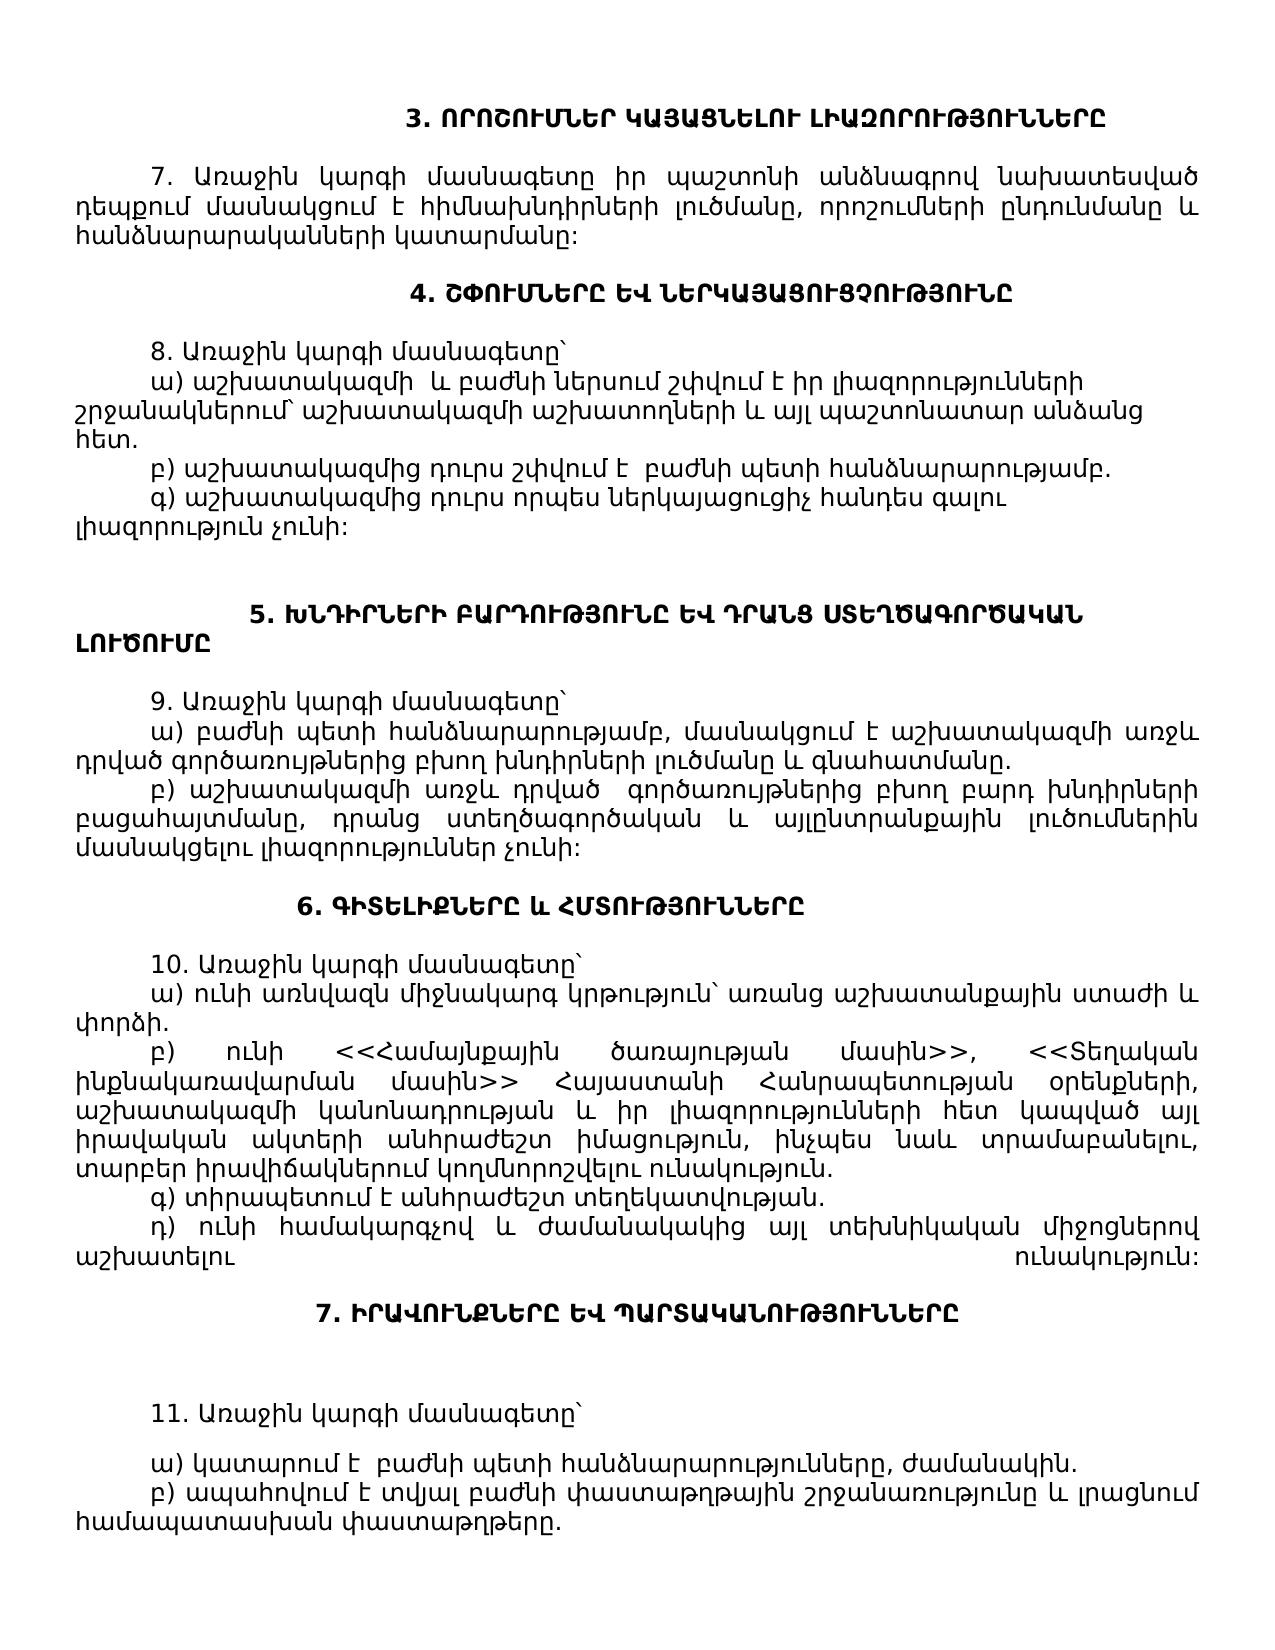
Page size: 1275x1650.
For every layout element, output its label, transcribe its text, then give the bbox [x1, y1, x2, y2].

text 7. ԻՐԱՎՈՒՆՔՆԵՐԸ ԵՎ ՊԱՐՏԱԿԱՆՈՒԹՅՈՒՆՆԵՐԸ [75, 1299, 1200, 1328]
text 10. Առաջին կարգի մասնագետը՝ [75, 950, 1200, 979]
text 5. ԽՆԴԻՐՆԵՐԻ ԲԱՐԴՈՒԹՅՈՒՆԸ ԵՎ ԴՐԱՆՑ ՍՏԵՂԾԱԳՈՐԾԱԿԱՆ ԼՈՒԾՈՒՄԸ [75, 542, 1200, 658]
text գ) տիրապետում է անհրաժեշտ տեղեկատվության. [75, 1183, 1200, 1212]
text 11. Առաջին կարգի մասնագետը՝ [75, 1399, 1200, 1428]
text 6. ԳԻՏԵԼԻՔՆԵՐԸ և ՀՄՏՈՒԹՅՈՒՆՆԵՐԸ [75, 862, 1200, 921]
text բ) ապահովում է տվյալ բաժնի փաստաթղթային շրջանառությունը և լրացնում համապատասխան փաստաթղթերը. [75, 1478, 1200, 1536]
text բ) աշխատակազմի առջև դրված գործառույթներից բխող բարդ խնդիրների բացահայտմանը, դրանց ստեղծագործական և այլընտրանքային լուծումներին մասնակցելու լիազորություններ չունի: [75, 775, 1200, 862]
text 4. ՇՓՈՒՄՆԵՐԸ ԵՎ ՆԵՐԿԱՅԱՑՈՒՑՉՈՒԹՅՈՒՆԸ 8. Առաջին կարգի մասնագետը՝ [150, 279, 1200, 367]
text դ) ունի համակարգչով և ժամանակակից այլ տեխնիկական միջոցներով աշխատելու ունակություն: [75, 1212, 1200, 1299]
text 3. ՈՐՈՇՈՒՄՆԵՐ ԿԱՅԱՑՆԵԼՈՒ ԼԻԱԶՈՐՈՒԹՅՈՒՆՆԵՐԸ [75, 75, 1200, 133]
text 7. Առաջին կարգի մասնագետը իր պաշտոնի անձնագրով նախատեսված դեպքում մասնակցում է հիմնախնդիրների լուծմանը, որոշումների ընդունմանը և հանձնարարականների կատարմանը: [75, 162, 1200, 250]
text ա) բաժնի պետի հանձնարարությամբ, մասնակցում է աշխատակազմի առջև դրված գործառույթներից բխող խնդիրների լուծմանը և գնահատմանը. [75, 717, 1200, 775]
text ա) աշխատակազմի և բաժնի ներսում շփվում է իր լիազորությունների շրջանակներում՝ աշխատակազմի աշխատողների և այլ պաշտոնատար անձանց հետ. [75, 367, 1200, 454]
text 9. Առաջին կարգի մասնագետը՝ [75, 687, 1200, 717]
text գ) աշխատակազմից դուրս որպես ներկայացուցիչ հանդես գալու լիազորություն չունի: [75, 483, 1200, 542]
text ա) կատարում է բաժնի պետի հանձնարարությունները, ժամանակին. [75, 1449, 1200, 1478]
text ա) ունի առնվազն միջնակարգ կրթություն՝ առանց աշխատանքային ստաժի և փորձի. [75, 979, 1200, 1037]
text բ) ունի <<Համայնքային ծառայության մասին>>, <<Տեղական ինքնակառավարման մասին>> Հայաստանի Հանրապետության օրենքների, աշխատակազմի կանոնադրության և իր լիազորությունների հետ կապված այլ իրավական ակտերի անհրաժեշտ իմացություն, ինչպես նաև տրամաբանելու, տարբեր իրավիճակներում կողմնորոշվելու ունակություն. [75, 1037, 1200, 1183]
text բ) աշխատակազմից դուրս շփվում է բաժնի պետի հանձնարարությամբ. [75, 454, 1200, 483]
